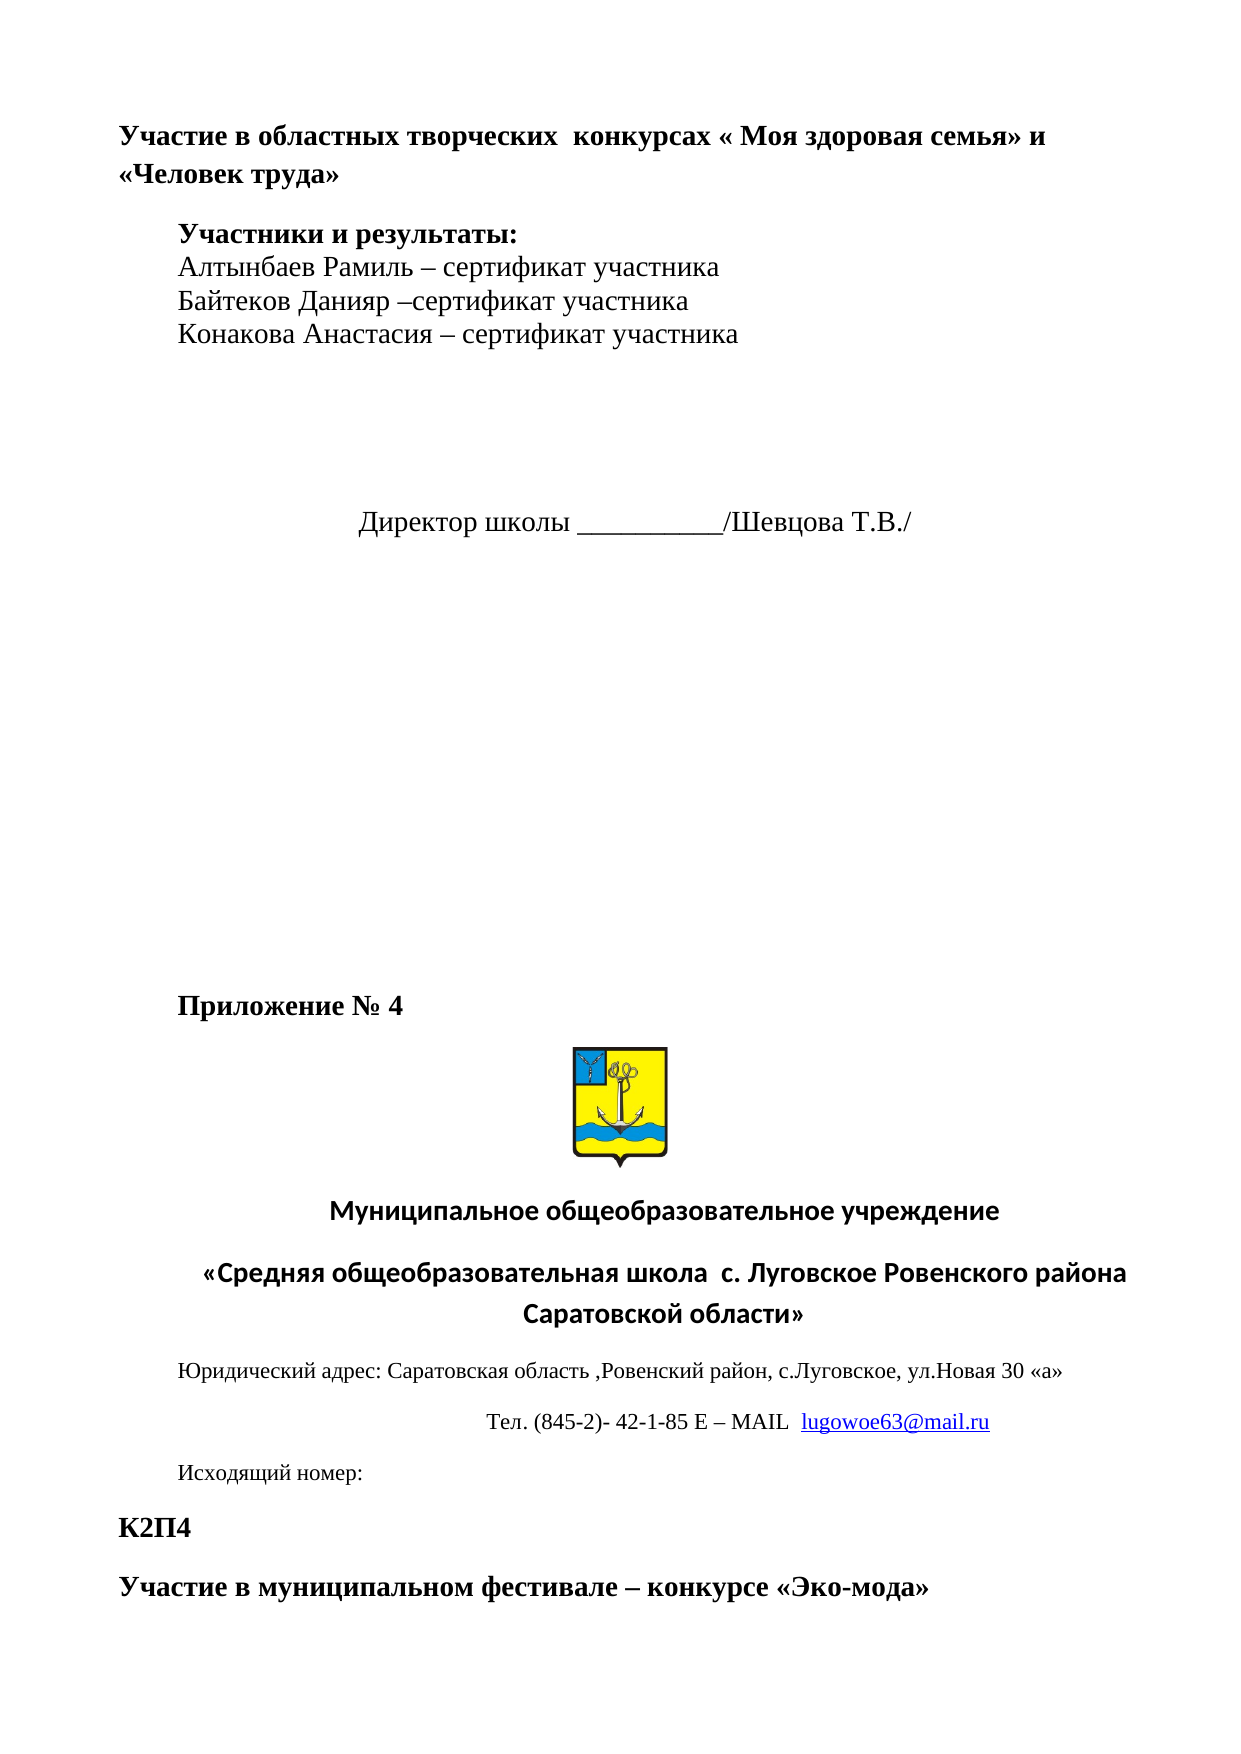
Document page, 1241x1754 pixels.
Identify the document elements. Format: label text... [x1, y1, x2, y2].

text Приложение № 4 [177, 988, 1152, 1021]
picture [572, 1047, 668, 1168]
list Конакова Анастасия – сертификат участника [177, 317, 1152, 350]
text Исходящий номер: [177, 1459, 1152, 1485]
text К2П4 [118, 1510, 1152, 1543]
text Юридический адрес: Саратовская область ,Ровенский район, с.Луговское, ул.Новая 30 «а» [177, 1357, 1152, 1383]
list Алтынбаев Рамиль – сертификат участника [177, 249, 1152, 283]
text «Средняя общеобразовательная школа с. Луговское Ровенского района Саратовской области» [177, 1254, 1152, 1331]
list Байтеков Данияр –сертификат участника [177, 283, 1152, 317]
text Тел. (845-2)- 42-1-85 E – MAIL lugowoe63@mail.ru [177, 1408, 1152, 1434]
list Участие в муниципальном фестивале – конкурсе «Эко-мода» [118, 1569, 1152, 1603]
text Муниципальное общеобразовательное учреждение [177, 1192, 1152, 1228]
text Участие в областных творческих конкурсах « Моя здоровая семья» и «Человек труда» [118, 118, 1152, 190]
list Директор школы __________/Шевцова Т.В./ [118, 504, 1152, 538]
list Участники и результаты: [177, 216, 1152, 249]
